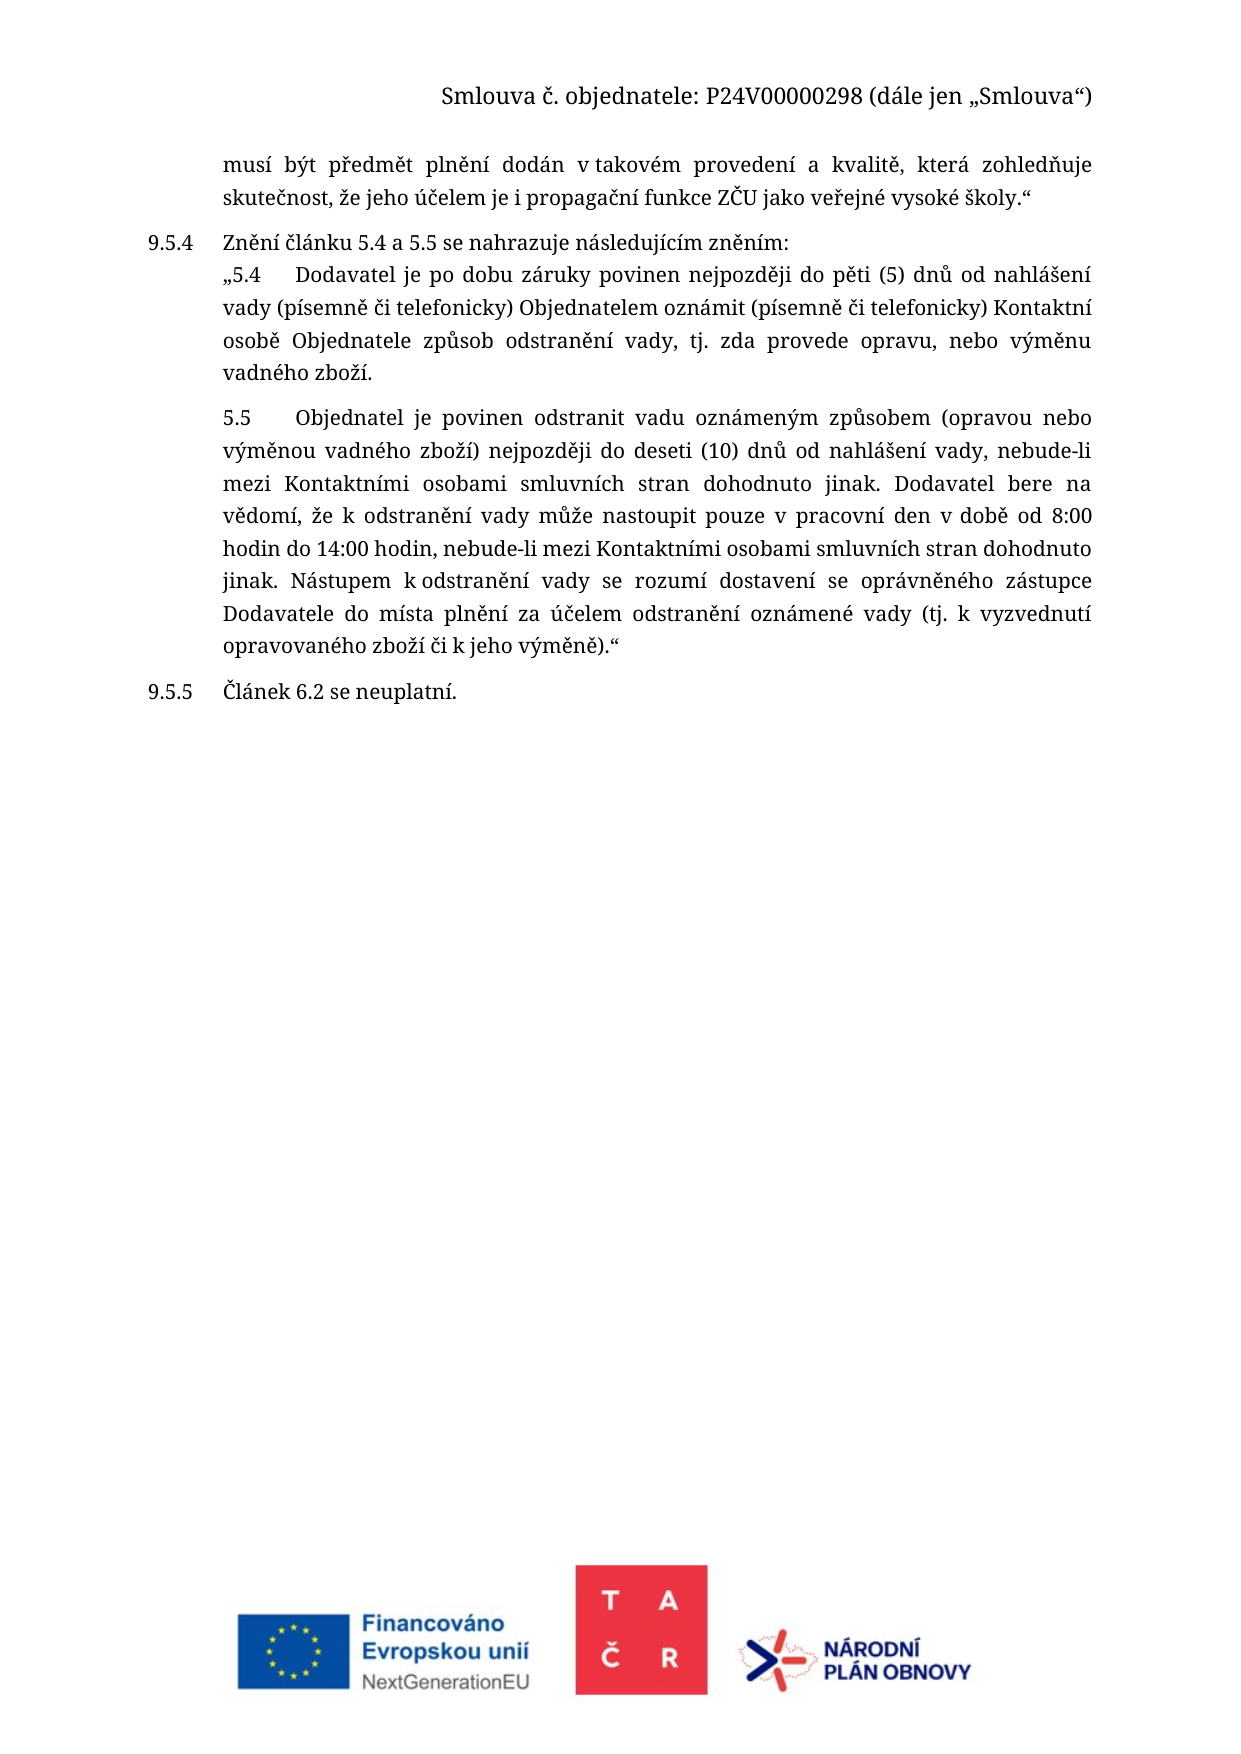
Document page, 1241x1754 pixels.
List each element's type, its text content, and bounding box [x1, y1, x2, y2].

list Znění článku 5.4 a 5.5 se nahrazuje následujícím zněním: [148, 228, 1093, 256]
list 5.5 Objednatel je povinen odstranit vadu oznámeným způsobem (opravou nebo výměnou vadného zboží) nejpozději do deseti (10) dnů od nahlášení vady, nebude-li mezi Kontaktními osobami smluvních stran dohodnuto jinak. Dodavatel bere na vědomí, že k odstranění vady může nastoupit pouze v pracovní den v době od 8:00 hodin do 14:00 hodin, nebude-li mezi Kontaktními osobami smluvních stran dohodnuto jinak. Nástupem k odstranění vady se rozumí dostavení se oprávněného zástupce Dodavatele do místa plnění za účelem odstranění oznámené vady (tj. k vyzvednutí opravovaného zboží či k jeho výměně).“ [223, 403, 1093, 660]
list „5.4 Dodavatel je po dobu záruky povinen nejpozději do pěti (5) dnů od nahlášení vady (písemně či telefonicky) Objednatelem oznámit (písemně či telefonicky) Kontaktní osobě Objednatele způsob odstranění vady, tj. zda provede opravu, nebo výměnu vadného zboží. [223, 261, 1093, 387]
picture [147, 1523, 1093, 1726]
list Článek 6.2 se neuplatní. [148, 677, 1093, 705]
